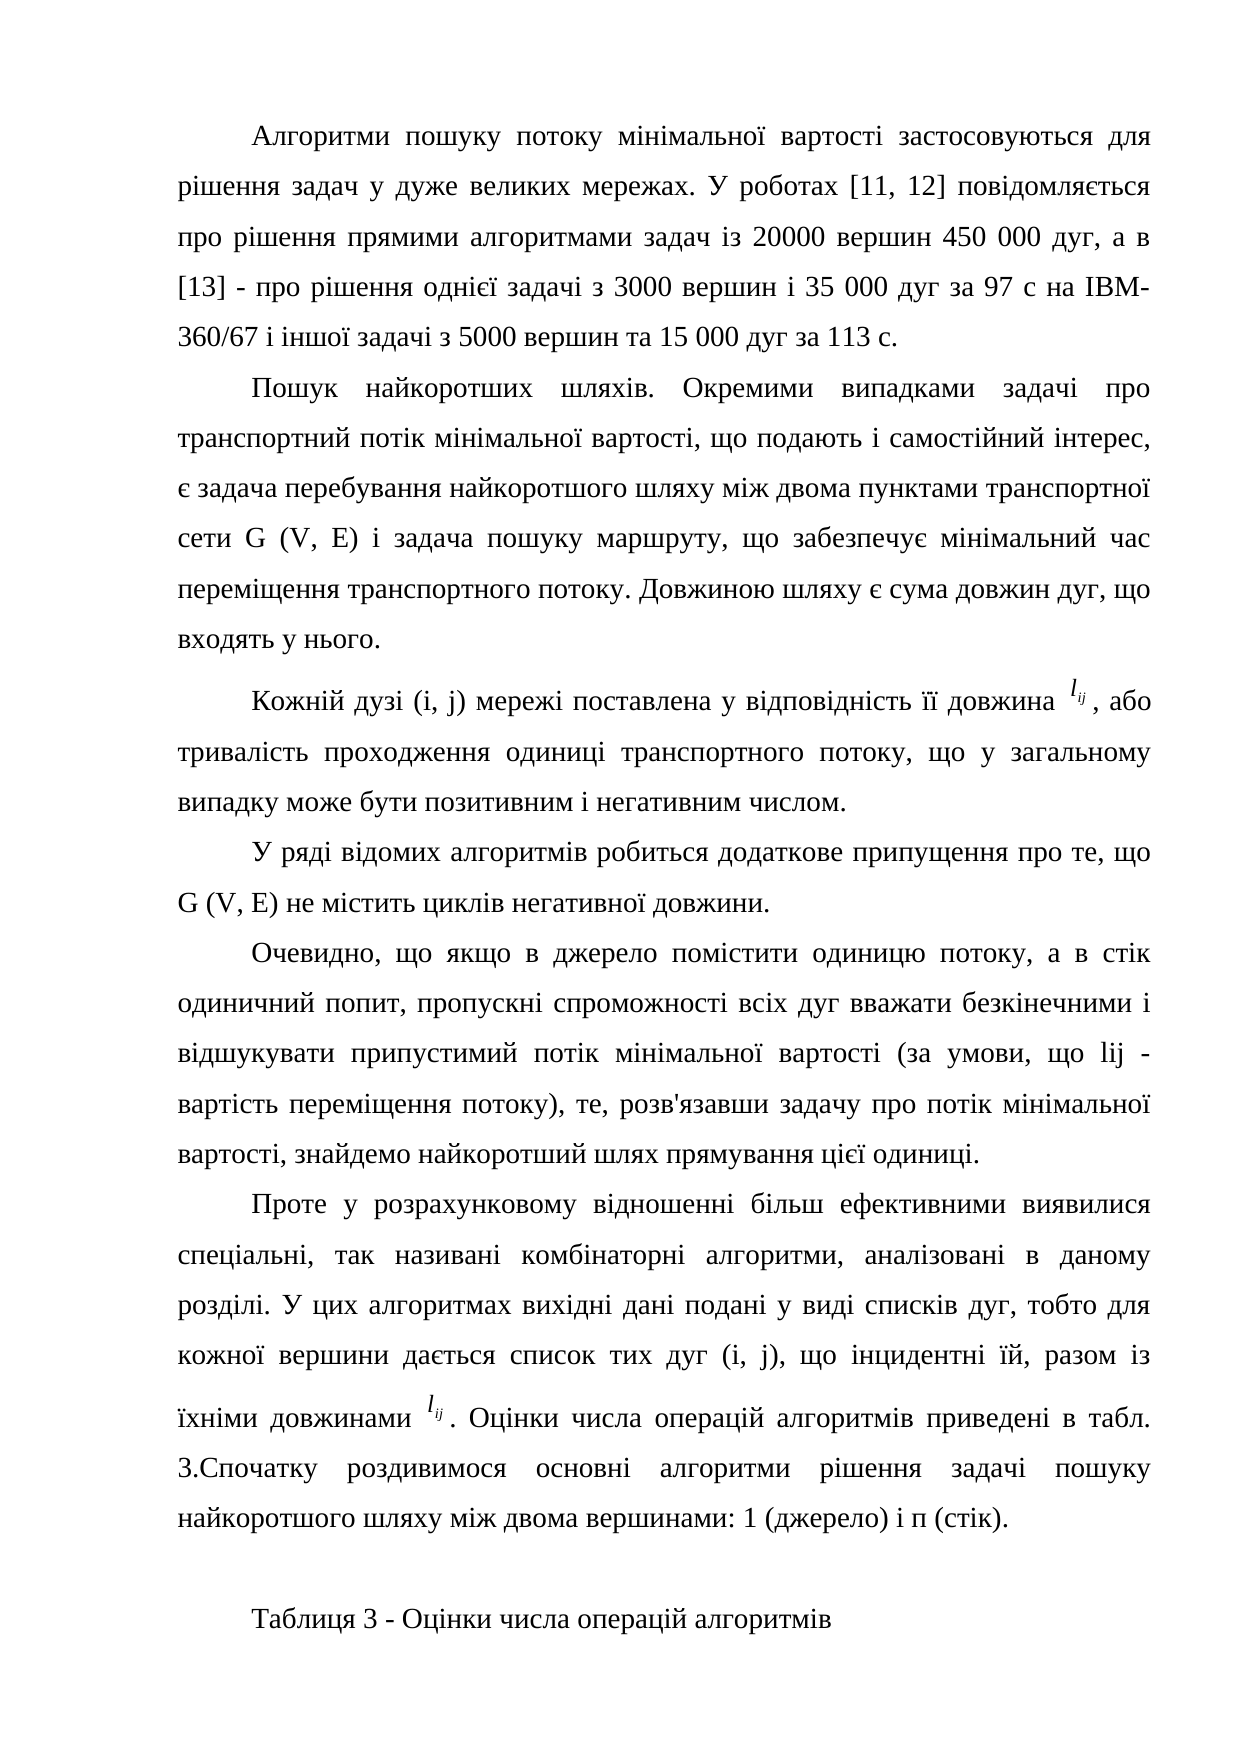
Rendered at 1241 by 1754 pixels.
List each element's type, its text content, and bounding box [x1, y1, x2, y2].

text Кожній дузі (i, j) мережі поставлена у відповідність її довжина , або тривалість проходження одиниці транспортного потоку, що у загальному випадку може бути позитивним і негативним числом. [177, 672, 1152, 818]
text Очевидно, що якщо в джерело помістити одиницю потоку, а в стік одиничний попит, пропускні спроможності всіх дуг вважати безкінечними і відшукувати припустимий потік мінімальної вартості (за умови, що lij - вартість переміщення потоку), те, розв'язавши задачу про потік мінімальної вартості, знайдемо найкоротший шлях прямування цієї одиниці. [177, 935, 1152, 1170]
text У ряді відомих алгоритмів робиться додаткове припущення про те, що G (V, Е) не містить циклів негативної довжини. [177, 834, 1152, 918]
text Проте у розрахунковому відношенні більш ефективними виявилися спеціальні, так називані комбінаторні алгоритми, аналізовані в даному розділі. У цих алгоритмах вихідні дані подані у виді списків дуг, тобто для кожної вершини дається список тих дуг (i, j), що інцидентні їй, разом із їхніми довжинами . Оцінки числа операцій алгоритмів приведені в табл. 3.Спочатку роздивимося основні алгоритми рішення задачі пошуку найкоротшого шляху між двома вершинами: 1 (джерело) і п (стік). [177, 1187, 1152, 1534]
text Пошук найкоротших шляхів. Окремими випадками задачі про транспортний потік мінімальної вартості, що подають і самостійний інтерес, є задача перебування найкоротшого шляху між двома пунктами транспортної сети G (V, Е) і задача пошуку маршруту, що забезпечує мінімальний час переміщення транспортного потоку. Довжиною шляху є сума довжин дуг, що входять у нього. [177, 370, 1152, 655]
text Таблиця 3 - Оцінки числа операцій алгоритмів [177, 1601, 1152, 1634]
text Алгоритми пошуку потоку мінімальної вартості застосовуються для рішення задач у дуже великих мережах. У роботах [11, 12] повідомляється про рішення прямими алгоритмами задач із 20000 вершин 450 000 дуг, а в [13] - про рішення однієї задачі з 3000 вершин і 35 000 дуг за 97 с на IВМ-360/67 і іншої задачі з 5000 вершин та 15 000 дуг за 113 с. [177, 118, 1152, 353]
